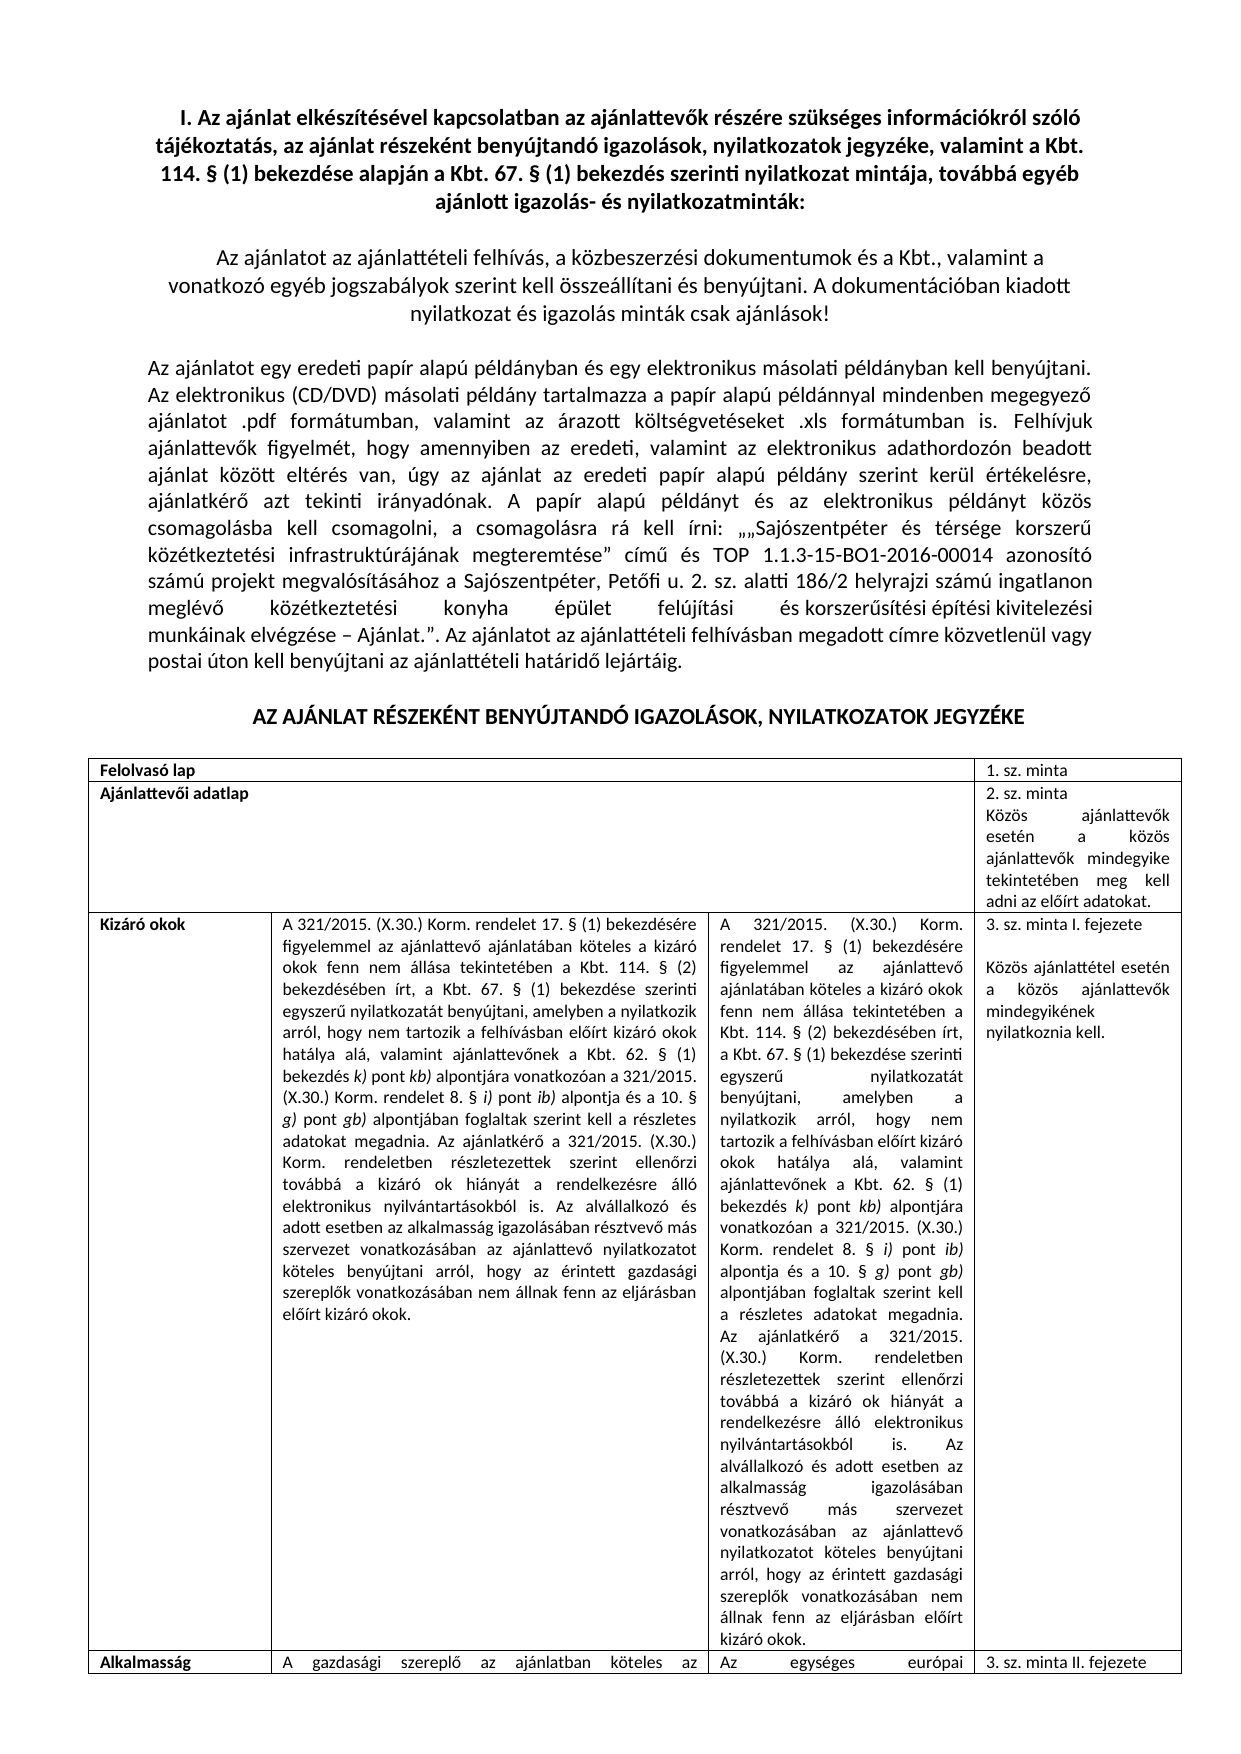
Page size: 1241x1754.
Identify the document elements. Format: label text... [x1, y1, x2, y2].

text I. Az ajánlat elkészítésével kapcsolatban az ajánlattevők részére szükséges információkról szóló tájékoztatás, az ajánlat részeként benyújtandó igazolások, nyilatkozatok jegyzéke, valamint a Kbt. 114. § (1) bekezdése alapján a Kbt. 67. § (1) bekezdés szerinti nyilatkozat mintája, továbbá egyéb ajánlott igazolás- és nyilatkozatminták: [148, 103, 1093, 216]
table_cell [272, 1651, 708, 1672]
table_cell Kizáró okok [89, 913, 271, 1650]
table_cell Ajánlattevői adatlap [89, 782, 974, 912]
table_cell Alkalmasság [89, 1651, 271, 1672]
table_cell A 321/2015. (X.30.) Korm. rendelet 17. § (1) bekezdésére figyelemmel az ajánlattevő ajánlatában köteles a kizáró okok fenn nem állása tekintetében a Kbt. 114. § (2) bekezdésében írt, a Kbt. 67. § (1) bekezdése szerinti egyszerű nyilatkozatát benyújtani, amelyben a nyilatkozik arról, hogy nem tartozik a felhívásban előírt kizáró okok hatálya alá, valamint ajánlattevőnek a Kbt. 62. § (1) bekezdés k) pont kb) alpontjára vonatkozóan a 321/2015. (X.30.) Korm. rendelet 8. § i) pont ib) alpontja és a 10. § g) pont gb) alpontjában foglaltak szerint kell a részletes adatokat megadnia. Az ajánlatkérő a 321/2015. (X.30.) Korm. rendeletben részletezettek szerint ellenőrzi továbbá a kizáró ok hiányát a rendelkezésre álló elektronikus nyilvántartásokból is. Az alvállalkozó és adott esetben az alkalmasság igazolásában résztvevő más szervezet vonatkozásában az ajánlattevő nyilatkozatot köteles benyújtani arról, hogy az érintett gazdasági szereplők vonatkozásában nem állnak fenn az eljárásban előírt kizáró okok. [709, 913, 974, 1650]
text Az ajánlatot egy eredeti papír alapú példányban és egy elektronikus másolati példányban kell benyújtani. Az elektronikus (CD/DVD) másolati példány tartalmazza a papír alapú példánnyal mindenben megegyező ajánlatot .pdf formátumban, valamint az árazott költségvetéseket .xls formátumban is. Felhívjuk ajánlattevők figyelmét, hogy amennyiben az eredeti, valamint az elektronikus adathordozón beadott ajánlat között eltérés van, úgy az ajánlat az eredeti papír alapú példány szerint kerül értékelésre, ajánlatkérő azt tekinti irányadónak. A papír alapú példányt és az elektronikus példányt közös csomagolásba kell csomagolni, a csomagolásra rá kell írni: „„Sajószentpéter és térsége korszerű közétkeztetési infrastruktúrájának megteremtése” című és TOP 1.1.3-15-BO1-2016-00014 azonosító számú projekt megvalósításához a Sajószentpéter, Petőfi u. 2. sz. alatti 186/2 helyrajzi számú ingatlanon meglévő közétkeztetési konyha épület felújítási és korszerűsítési építési kivitelezési munkáinak elvégzése – Ajánlat.”. Az ajánlatot az ajánlattételi felhívásban megadott címre közvetlenül vagy postai úton kell benyújtani az ajánlattételi határidő lejártáig. [148, 354, 1093, 674]
table_cell 2. sz. minta Közös ajánlattevők esetén a közös ajánlattevők mindegyike tekintetében meg kell adni az előírt adatokat. [975, 782, 1181, 912]
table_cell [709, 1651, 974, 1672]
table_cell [975, 1651, 1181, 1672]
text Az ajánlatot az ajánlattételi felhívás, a közbeszerzési dokumentumok és a Kbt., valamint a vonatkozó egyéb jogszabályok szerint kell összeállítani és benyújtani. A dokumentációban kiadott nyilatkozat és igazolás minták csak ajánlások! [148, 243, 1093, 328]
table_cell A 321/2015. (X.30.) Korm. rendelet 17. § (1) bekezdésére figyelemmel az ajánlattevő ajánlatában köteles a kizáró okok fenn nem állása tekintetében a Kbt. 114. § (2) bekezdésében írt, a Kbt. 67. § (1) bekezdése szerinti egyszerű nyilatkozatát benyújtani, amelyben a nyilatkozik arról, hogy nem tartozik a felhívásban előírt kizáró okok hatálya alá, valamint ajánlattevőnek a Kbt. 62. § (1) bekezdés k) pont kb) alpontjára vonatkozóan a 321/2015. (X.30.) Korm. rendelet 8. § i) pont ib) alpontja és a 10. § g) pont gb) alpontjában foglaltak szerint kell a részletes adatokat megadnia. Az ajánlatkérő a 321/2015. (X.30.) Korm. rendeletben részletezettek szerint ellenőrzi továbbá a kizáró ok hiányát a rendelkezésre álló elektronikus nyilvántartásokból is. Az alvállalkozó és adott esetben az alkalmasság igazolásában résztvevő más szervezet vonatkozásában az ajánlattevő nyilatkozatot köteles benyújtani arról, hogy az érintett gazdasági szereplők vonatkozásában nem állnak fenn az eljárásban előírt kizáró okok. [272, 913, 708, 1650]
table_header 1. sz. minta [975, 759, 1181, 781]
table_header Felolvasó lap [89, 759, 974, 781]
table_cell 3. sz. minta I. fejezete Közös ajánlattétel esetén a közös ajánlattevők mindegyikének nyilatkoznia kell. [975, 913, 1181, 1650]
text AZ AJÁNLAT RÉSZEKÉNT BENYÚJTANDÓ IGAZOLÁSOK, NYILATKOZATOK JEGYZÉKE [185, 702, 1093, 730]
